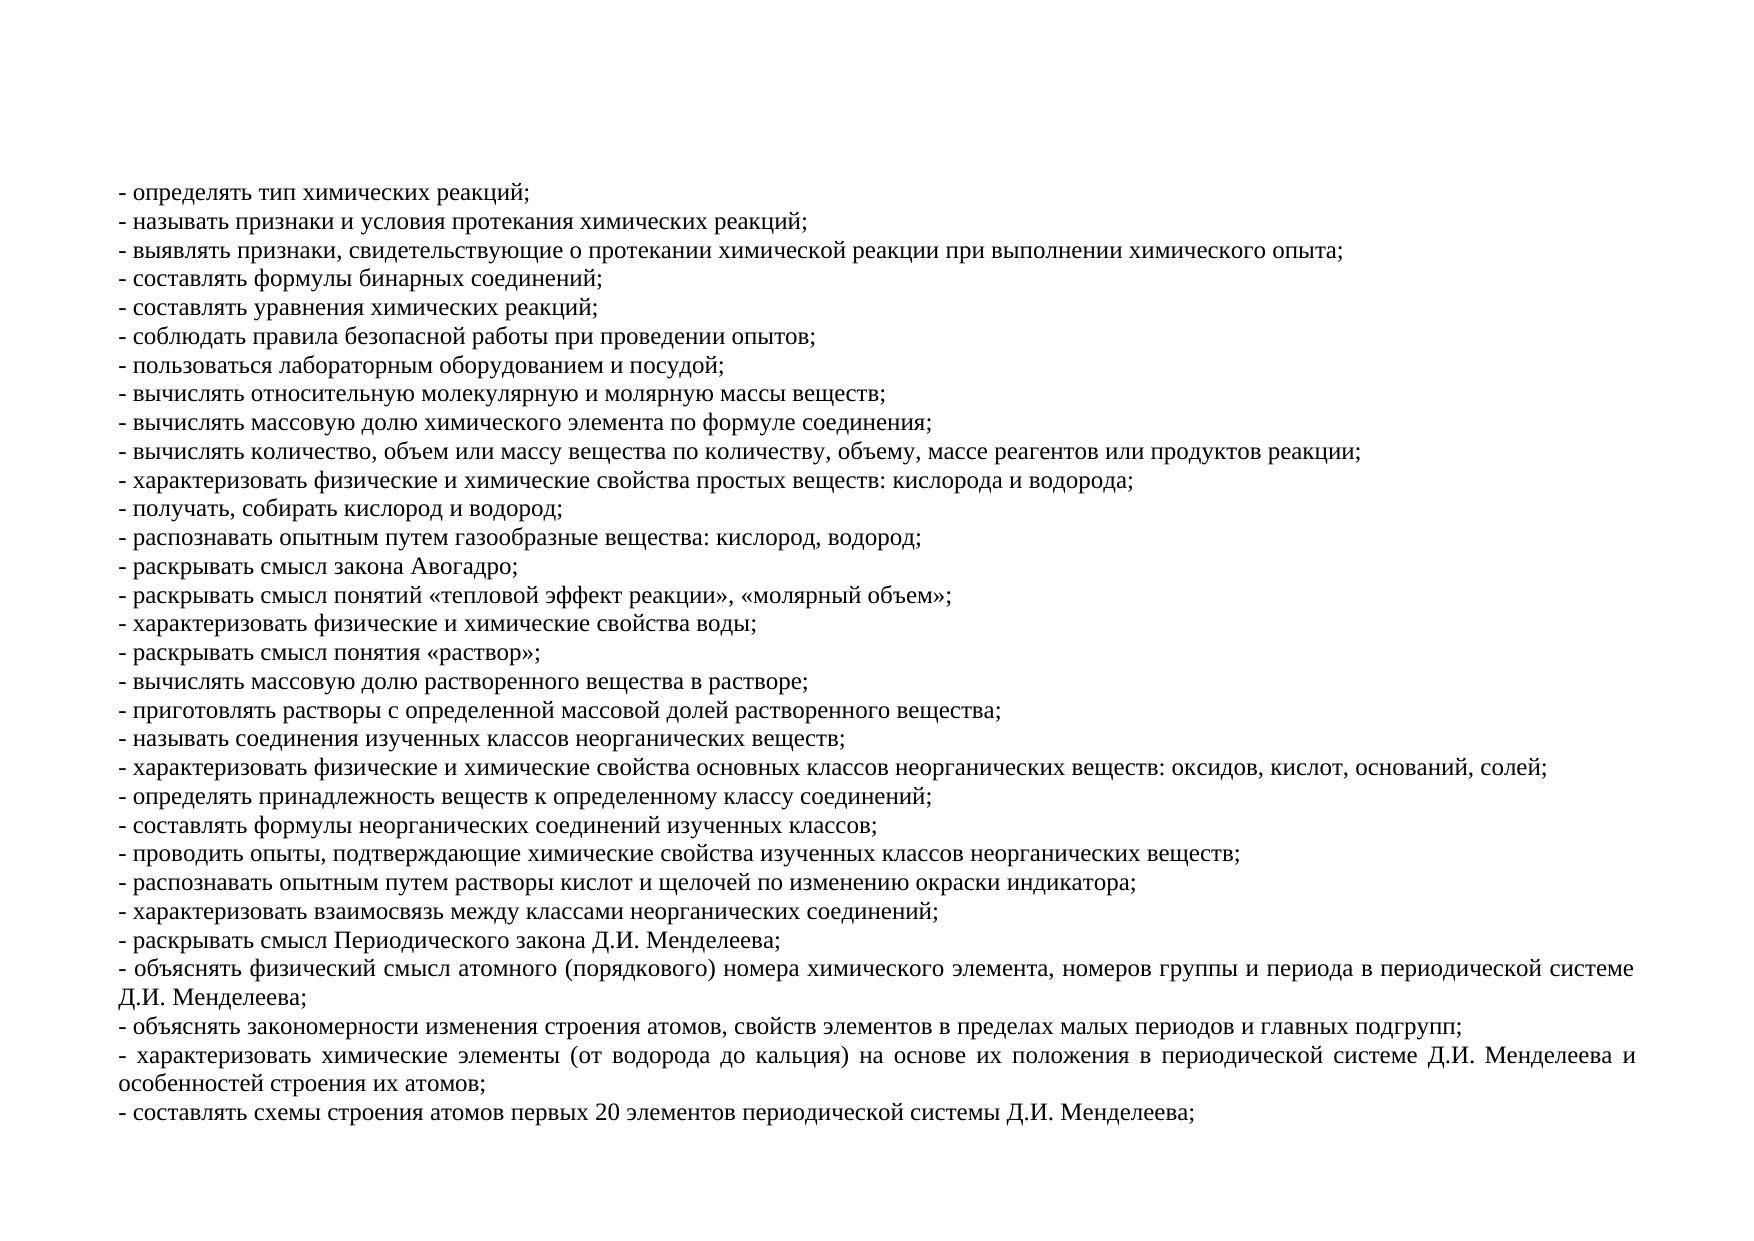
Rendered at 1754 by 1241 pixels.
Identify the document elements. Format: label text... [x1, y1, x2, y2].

text - проводить опыты, подтверждающие химические свойства изученных классов неорганических веществ; [118, 838, 1636, 867]
text - объяснять закономерности изменения строения атомов, свойств элементов в пределах малых периодов и главных подгрупп; [118, 1011, 1636, 1040]
text - характеризовать химические элементы (от водорода до кальция) на основе их положения в периодической системе Д.И. Менделеева и особенностей строения их атомов; [118, 1040, 1636, 1097]
text - соблюдать правила безопасной работы при проведении опытов; [118, 321, 1636, 350]
text - характеризовать физические и химические свойства воды; [118, 608, 1636, 637]
text - раскрывать смысл понятий «тепловой эффект реакции», «молярный объем»; [118, 580, 1636, 608]
text - вычислять относительную молекулярную и молярную массы веществ; [118, 378, 1636, 407]
text - распознавать опытным путем газообразные вещества: кислород, водород; [118, 522, 1636, 551]
text - определять принадлежность веществ к определенному классу соединений; [118, 781, 1636, 810]
text - пользоваться лабораторным оборудованием и посудой; [118, 350, 1636, 378]
text - называть признаки и условия протекания химических реакций; [118, 206, 1636, 235]
text - характеризовать физические и химические свойства основных классов неорганических веществ: оксидов, кислот, оснований, солей; [118, 752, 1636, 781]
text - приготовлять растворы с определенной массовой долей растворенного вещества; [118, 695, 1636, 723]
text - составлять уравнения химических реакций; [118, 292, 1636, 321]
text - составлять схемы строения атомов первых 20 элементов периодической системы Д.И. Менделеева; [118, 1097, 1636, 1126]
text - составлять формулы неорганических соединений изученных классов; [118, 810, 1636, 838]
text - распознавать опытным путем растворы кислот и щелочей по изменению окраски индикатора; [118, 867, 1636, 896]
text - вычислять массовую долю растворенного вещества в растворе; [118, 666, 1636, 695]
text - объяснять физический смысл атомного (порядкового) номера химического элемента, номеров группы и периода в периодической системе Д.И. Менделеева; [118, 953, 1636, 1011]
text - вычислять массовую долю химического элемента по формуле соединения; [118, 407, 1636, 436]
text - характеризовать физические и химические свойства простых веществ: кислорода и водорода; [118, 465, 1636, 493]
text - выявлять признаки, свидетельствующие о протекании химической реакции при выполнении химического опыта; [118, 235, 1636, 263]
text - раскрывать смысл понятия «раствор»; [118, 637, 1636, 666]
text - раскрывать смысл закона Авогадро; [118, 551, 1636, 580]
text - составлять формулы бинарных соединений; [118, 263, 1636, 292]
text - раскрывать смысл Периодического закона Д.И. Менделеева; [118, 925, 1636, 953]
text - определять тип химических реакций; [118, 177, 1636, 206]
text - характеризовать взаимосвязь между классами неорганических соединений; [118, 896, 1636, 925]
text - вычислять количество, объем или массу вещества по количеству, объему, массе реагентов или продуктов реакции; [118, 436, 1636, 465]
text - называть соединения изученных классов неорганических веществ; [118, 723, 1636, 752]
text - получать, собирать кислород и водород; [118, 493, 1636, 522]
